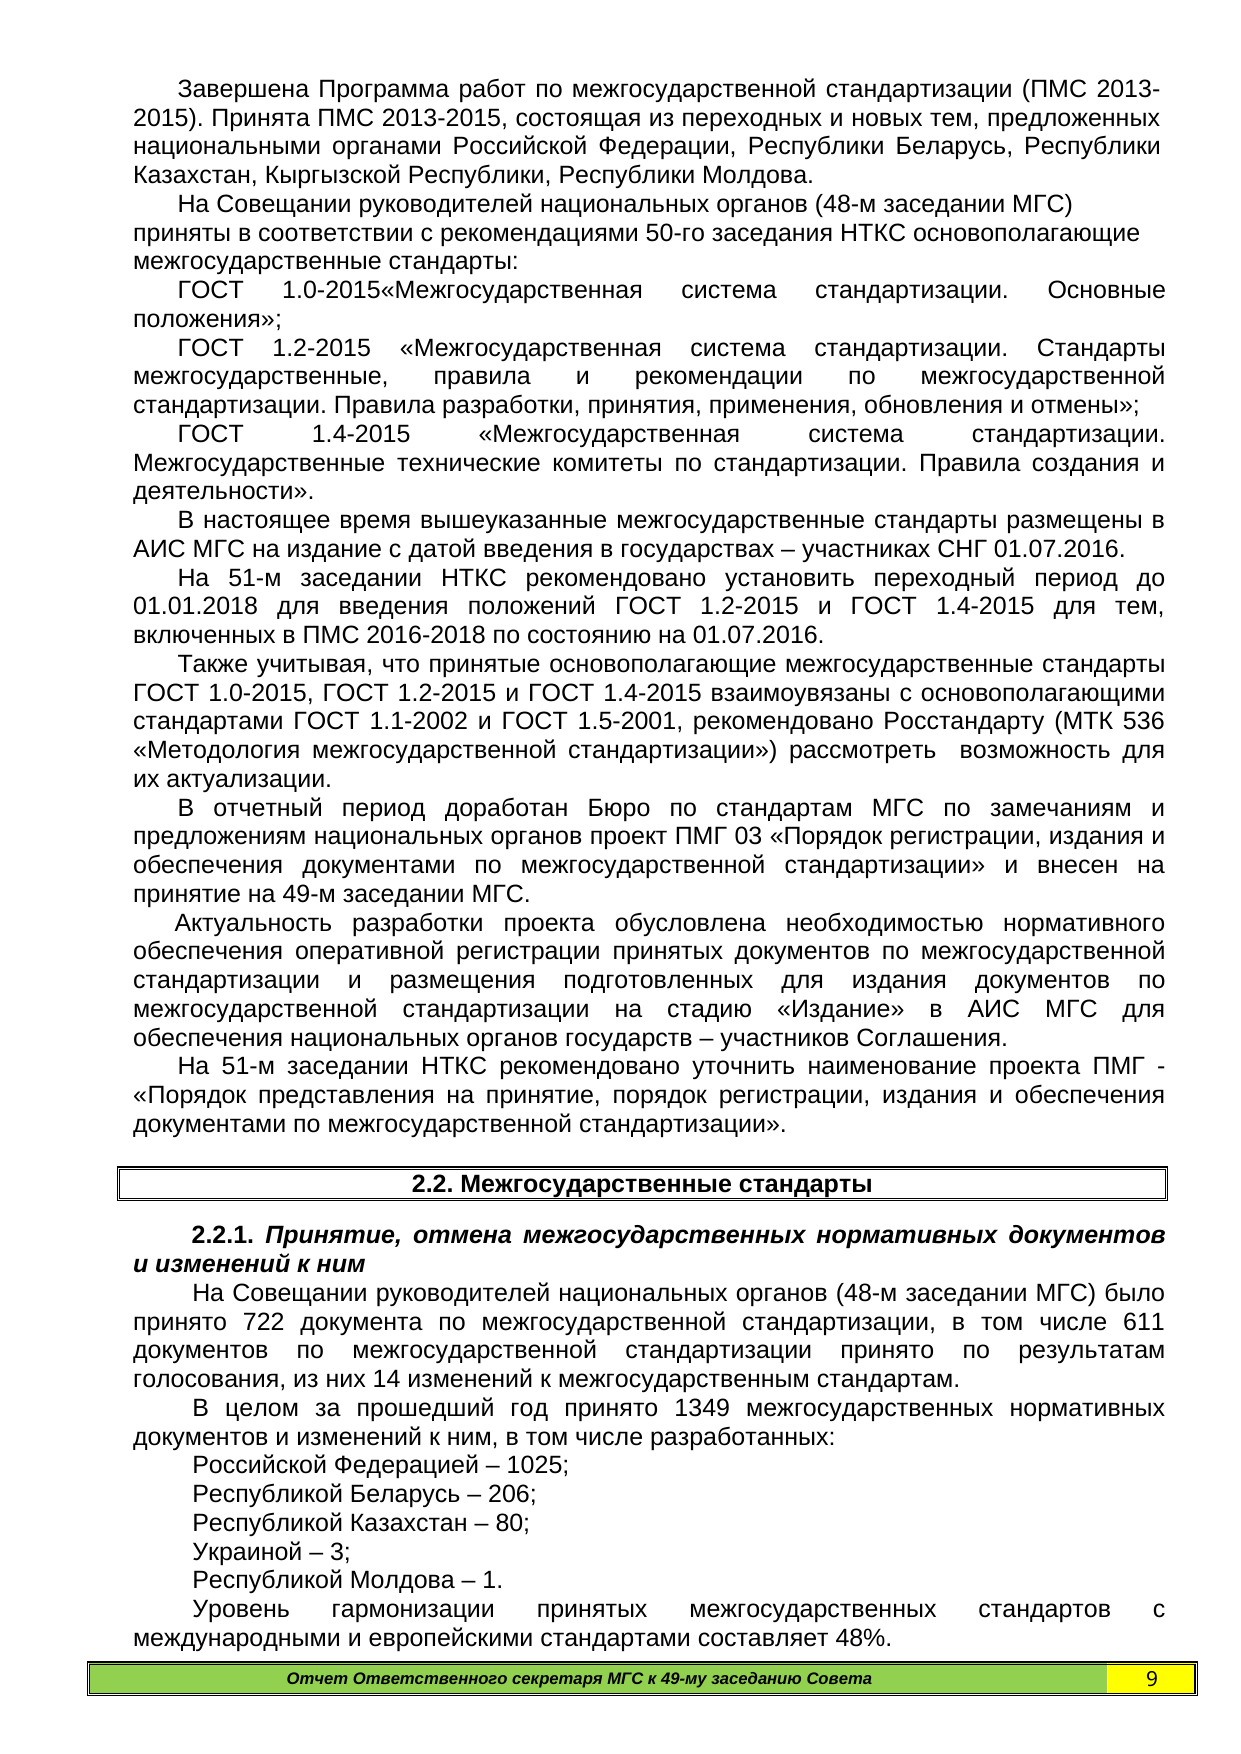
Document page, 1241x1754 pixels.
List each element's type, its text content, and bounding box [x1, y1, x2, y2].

text На 51-м заседании НТКС рекомендовано уточнить наименование проекта ПМГ - «Порядок представления на принятие, порядок регистрации, издания и обеспечения документами по межгосударственной стандартизации». [133, 1051, 1166, 1138]
text Республикой Казахстан – 80; [133, 1508, 1166, 1537]
text ГОСТ 1.4-2015 «Межгосударственная система стандартизации. Межгосударственные технические комитеты по стандартизации. Правила создания и деятельности». [133, 419, 1166, 505]
text Республикой Молдова – 1. [133, 1566, 1166, 1594]
text Завершена Программа работ по межгосударственной стандартизации (ПМС 2013-2015). Принята ПМС 2013-2015, состоящая из переходных и новых тем, предложенных национальными органами Российской Федерации, Республики Беларусь, Республики Казахстан, Кыргызской Республики, Республики Молдова. [133, 74, 1162, 189]
text 2.2.1. Принятие, отмена межгосударственных нормативных документов и изменений к ним [133, 1221, 1166, 1278]
text На Совещании руководителей национальных органов (48-м заседании МГС) было принято 722 документа по межгосударственной стандартизации, в том числе 611 документов по межгосударственной стандартизации принято по результатам голосования, из них 14 изменений к межгосударственным стандартам. [133, 1278, 1166, 1393]
text Уровень гармонизации принятых межгосударственных стандартов с международными и европейскими стандартами составляет 48%. [133, 1594, 1166, 1652]
text На Совещании руководителей национальных органов (48-м заседании МГС) приняты в соответствии с рекомендациями 50-го заседания НТКС основополагающие межгосударственные стандарты: [133, 189, 1166, 275]
text ГОСТ 1.2-2015 «Межгосударственная система стандартизации. Стандарты межгосударственные, правила и рекомендации по межгосударственной стандартизации. Правила разработки, принятия, применения, обновления и отмены»; [133, 333, 1166, 419]
text На 51-м заседании НТКС рекомендовано установить переходный период до 01.01.2018 для введения положений ГОСТ 1.2-2015 и ГОСТ 1.4-2015 для тем, включенных в ПМС 2016-2018 по состоянию на 01.07.2016. [133, 563, 1166, 649]
text Также учитывая, что принятые основополагающие межгосударственные стандарты ГОСТ 1.0-2015, ГОСТ 1.2-2015 и ГОСТ 1.4-2015 взаимоувязаны с основополагающими стандартами ГОСТ 1.1-2002 и ГОСТ 1.5-2001, рекомендовано Росстандарту (МТК 536 «Методология межгосударственной стандартизации») рассмотреть возможность для их актуализации. [133, 649, 1166, 793]
text В целом за прошедший год принято 1349 межгосударственных нормативных документов и изменений к ним, в том числе разработанных: [133, 1393, 1166, 1451]
text Актуальность разработки проекта обусловлена необходимостью нормативного обеспечения оперативной регистрации принятых документов по межгосударственной стандартизации и размещения подготовленных для издания документов по межгосударственной стандартизации на стадию «Издание» в АИС МГС для обеспечения национальных органов государств – участников Соглашения. [133, 908, 1166, 1051]
text В отчетный период доработан Бюро по стандартам МГС по замечаниям и предложениям национальных органов проект ПМГ 03 «Порядок регистрации, издания и обеспечения документами по межгосударственной стандартизации» и внесен на принятие на 49-м заседании МГС. [133, 793, 1166, 908]
table_header 2.2. Межгосударственные стандарты [120, 1170, 1165, 1198]
text Республикой Беларусь – 206; [133, 1479, 1166, 1508]
text В настоящее время вышеуказанные межгосударственные стандарты размещены в АИС МГС на издание с датой введения в государствах – участниках СНГ 01.07.2016. [133, 505, 1166, 563]
text Российской Федерацией – 1025; [133, 1451, 1166, 1479]
text Украиной – 3; [133, 1537, 1166, 1566]
text ГОСТ 1.0-2015«Межгосударственная система стандартизации. Основные положения»; [133, 275, 1166, 333]
